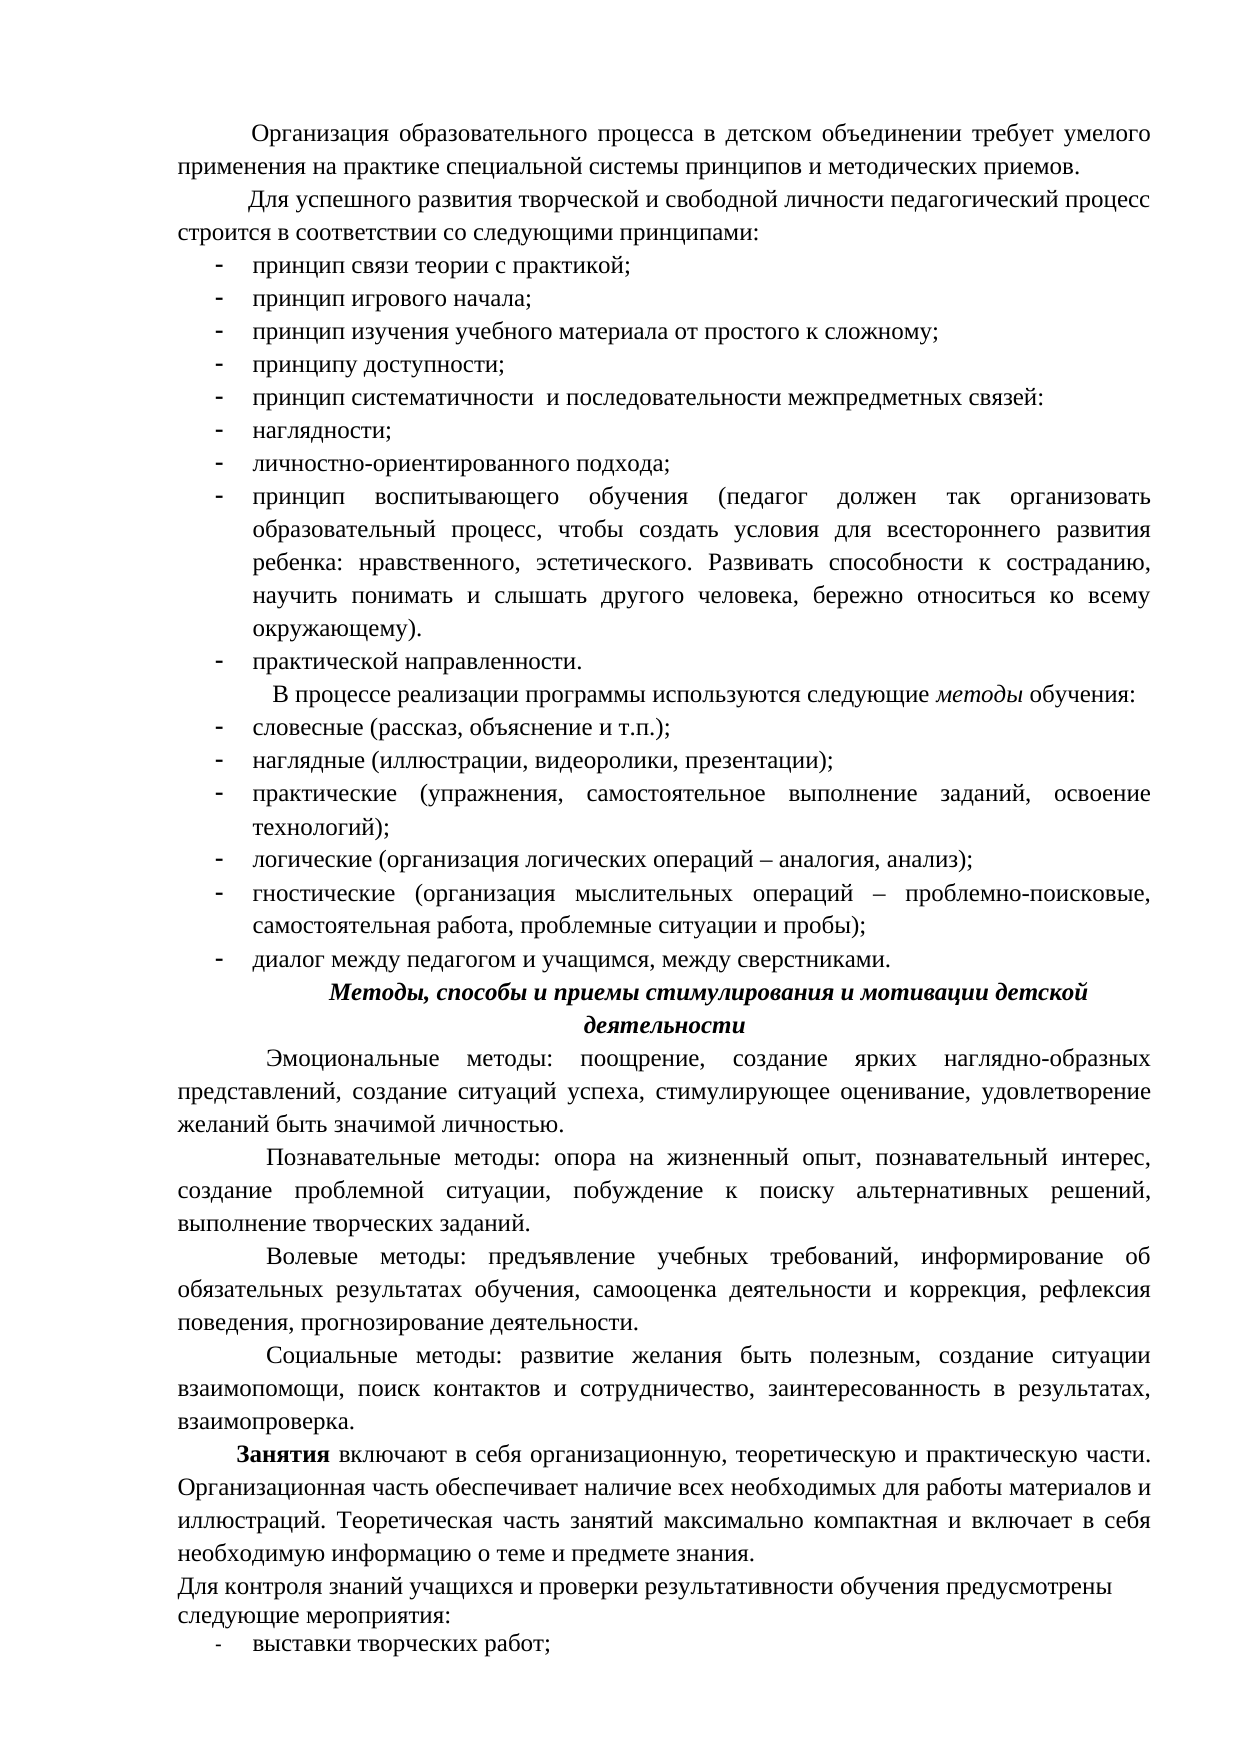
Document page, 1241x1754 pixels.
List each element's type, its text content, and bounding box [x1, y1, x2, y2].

list наглядные (иллюстрации, видеоролики, презентации); [215, 746, 1152, 774]
list гностические (организация мыслительных операций – проблемно-поисковые, самостоятельная работа, проблемные ситуации и пробы); [215, 878, 1152, 939]
list практические (упражнения, самостоятельное выполнение заданий, освоение технологий); [215, 778, 1152, 840]
list принцип игрового начала; [215, 283, 1152, 312]
text Волевые методы: предъявление учебных требований, информирование об обязательных результатах обучения, самооценка деятельности и коррекция, рефлексия поведения, прогнозирование деятельности. [177, 1241, 1152, 1336]
list выставки творческих работ; [215, 1628, 1152, 1658]
list диалог между педагогом и учащимся, между сверстниками. [215, 944, 1152, 972]
list принципу доступности; [215, 349, 1152, 378]
text Эмоциональные методы: поощрение, создание ярких наглядно-образных представлений, создание ситуаций успеха, стимулирующее оценивание, удовлетворение желаний быть значимой личностью. [177, 1043, 1152, 1137]
text Для контроля знаний учащихся и проверки результативности обучения предусмотрены следующие мероприятия: [177, 1571, 1152, 1628]
text Организация образовательного процесса в детском объединении требует умелого применения на практике специальной системы принципов и методических приемов. [177, 118, 1152, 180]
text Занятия включают в себя организационную, теоретическую и практическую части. Организационная часть обеспечивает наличие всех необходимых для работы материалов и иллюстраций. Теоретическая часть занятий максимально компактная и включает в себя необходимую информацию о теме и предмете знания. [177, 1439, 1152, 1567]
text В процессе реализации программы используются следующие методы обучения: [177, 679, 1152, 708]
list принцип воспитывающего обучения (педагог должен так организовать образовательный процесс, чтобы создать условия для всестороннего развития ребенка: нравственного, эстетического. Развивать способности к состраданию, научить понимать и слышать другого человека, бережно относиться ко всему окружающему). [215, 481, 1152, 642]
list логические (организация логических операций – аналогия, анализ); [215, 844, 1152, 873]
list практической направленности. [215, 646, 1152, 675]
text Познавательные методы: опора на жизненный опыт, познавательный интерес, создание проблемной ситуации, побуждение к поиску альтернативных решений, выполнение творческих заданий. [177, 1142, 1152, 1237]
list принцип систематичности и последовательности межпредметных связей: [215, 382, 1152, 411]
list словесные (рассказ, объяснение и т.п.); [215, 712, 1152, 741]
text Социальные методы: развитие желания быть полезным, создание ситуации взаимопомощи, поиск контактов и сотрудничество, заинтересованность в результатах, взаимопроверка. [177, 1340, 1152, 1435]
list принцип изучения учебного материала от простого к сложному; [215, 316, 1152, 345]
list принцип связи теории с практикой; [215, 250, 1152, 279]
text Для успешного развития творческой и свободной личности педагогический процесс строится в соответствии со следующими принципами: [177, 184, 1152, 246]
text Методы, способы и приемы стимулирования и мотивации детской деятельности [177, 977, 1152, 1038]
list личностно-ориентированного подхода; [215, 448, 1152, 477]
list наглядности; [215, 415, 1152, 444]
